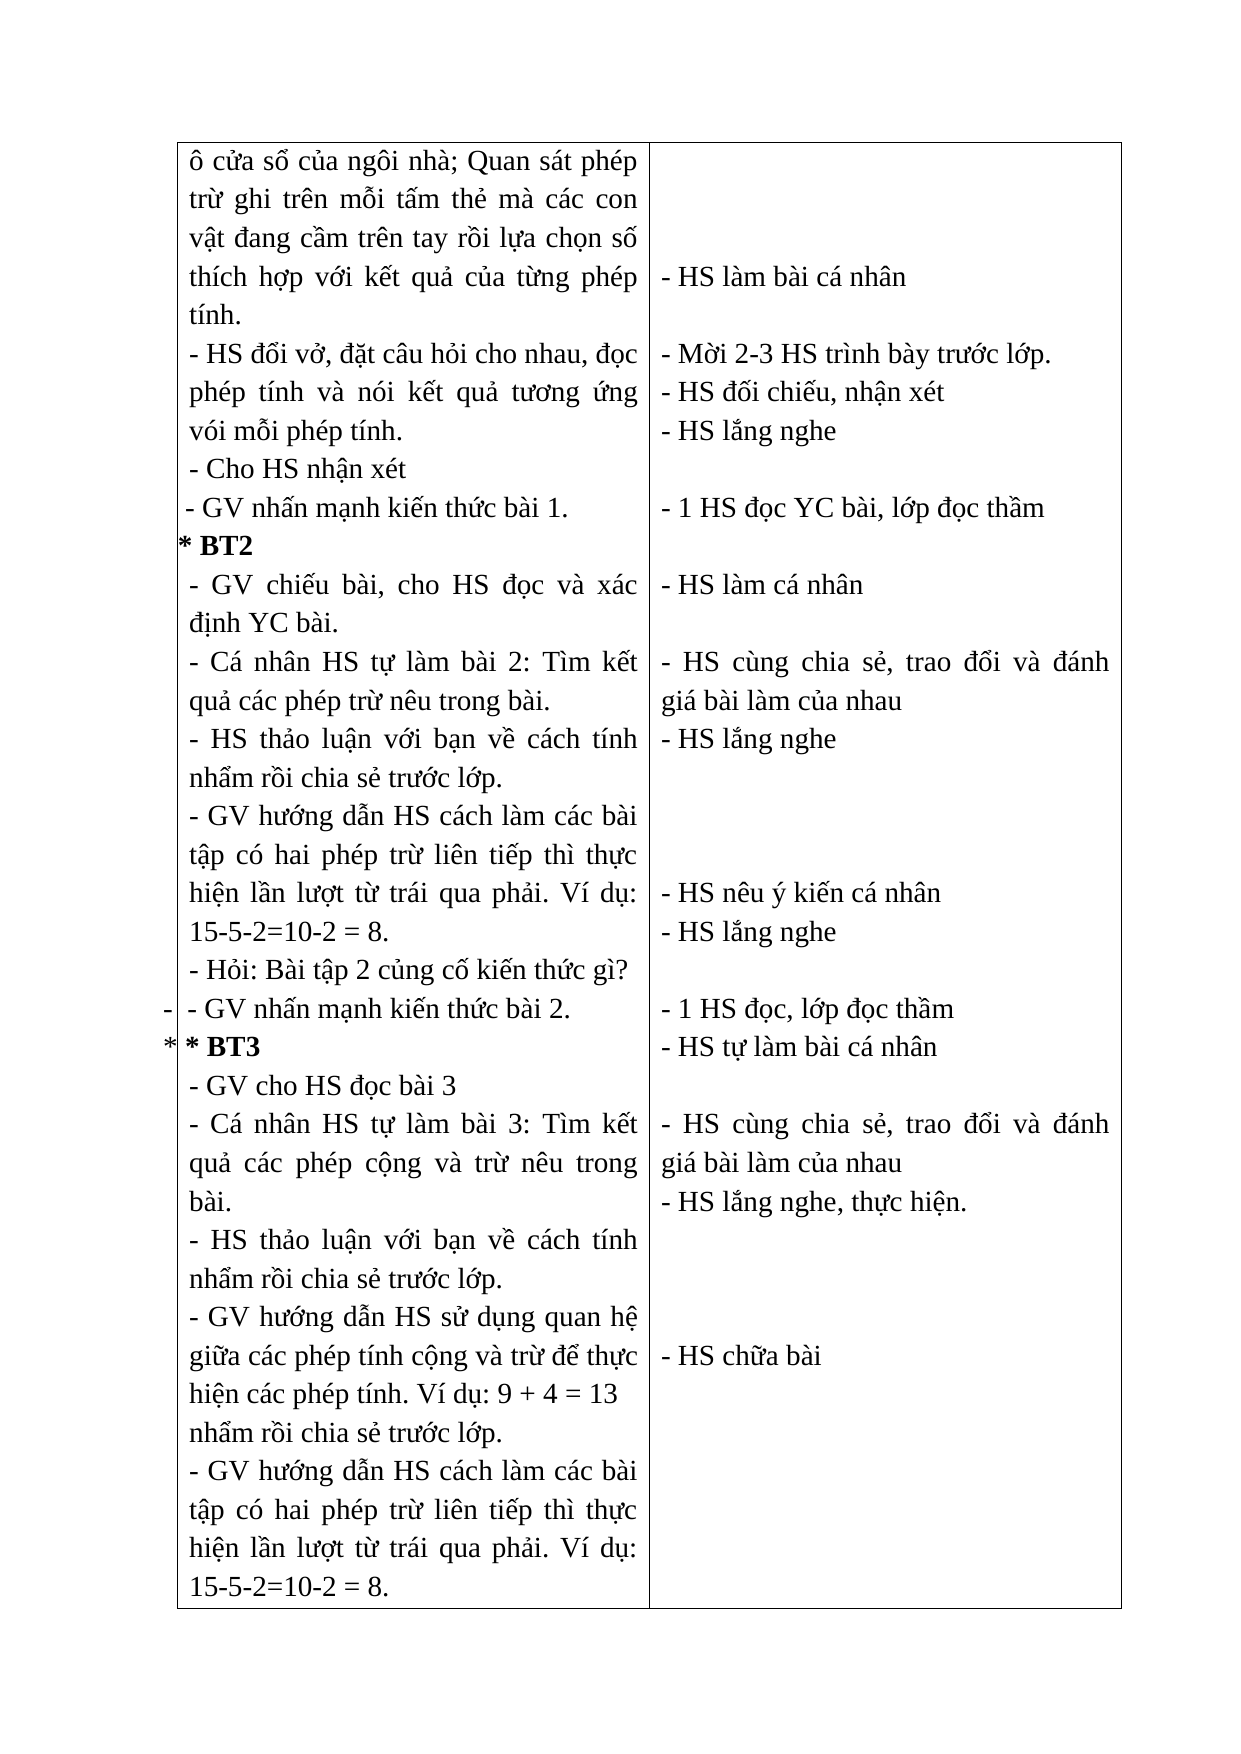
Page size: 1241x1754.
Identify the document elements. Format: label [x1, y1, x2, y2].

table_cell [178, 143, 649, 1608]
table_cell [650, 143, 1121, 1608]
